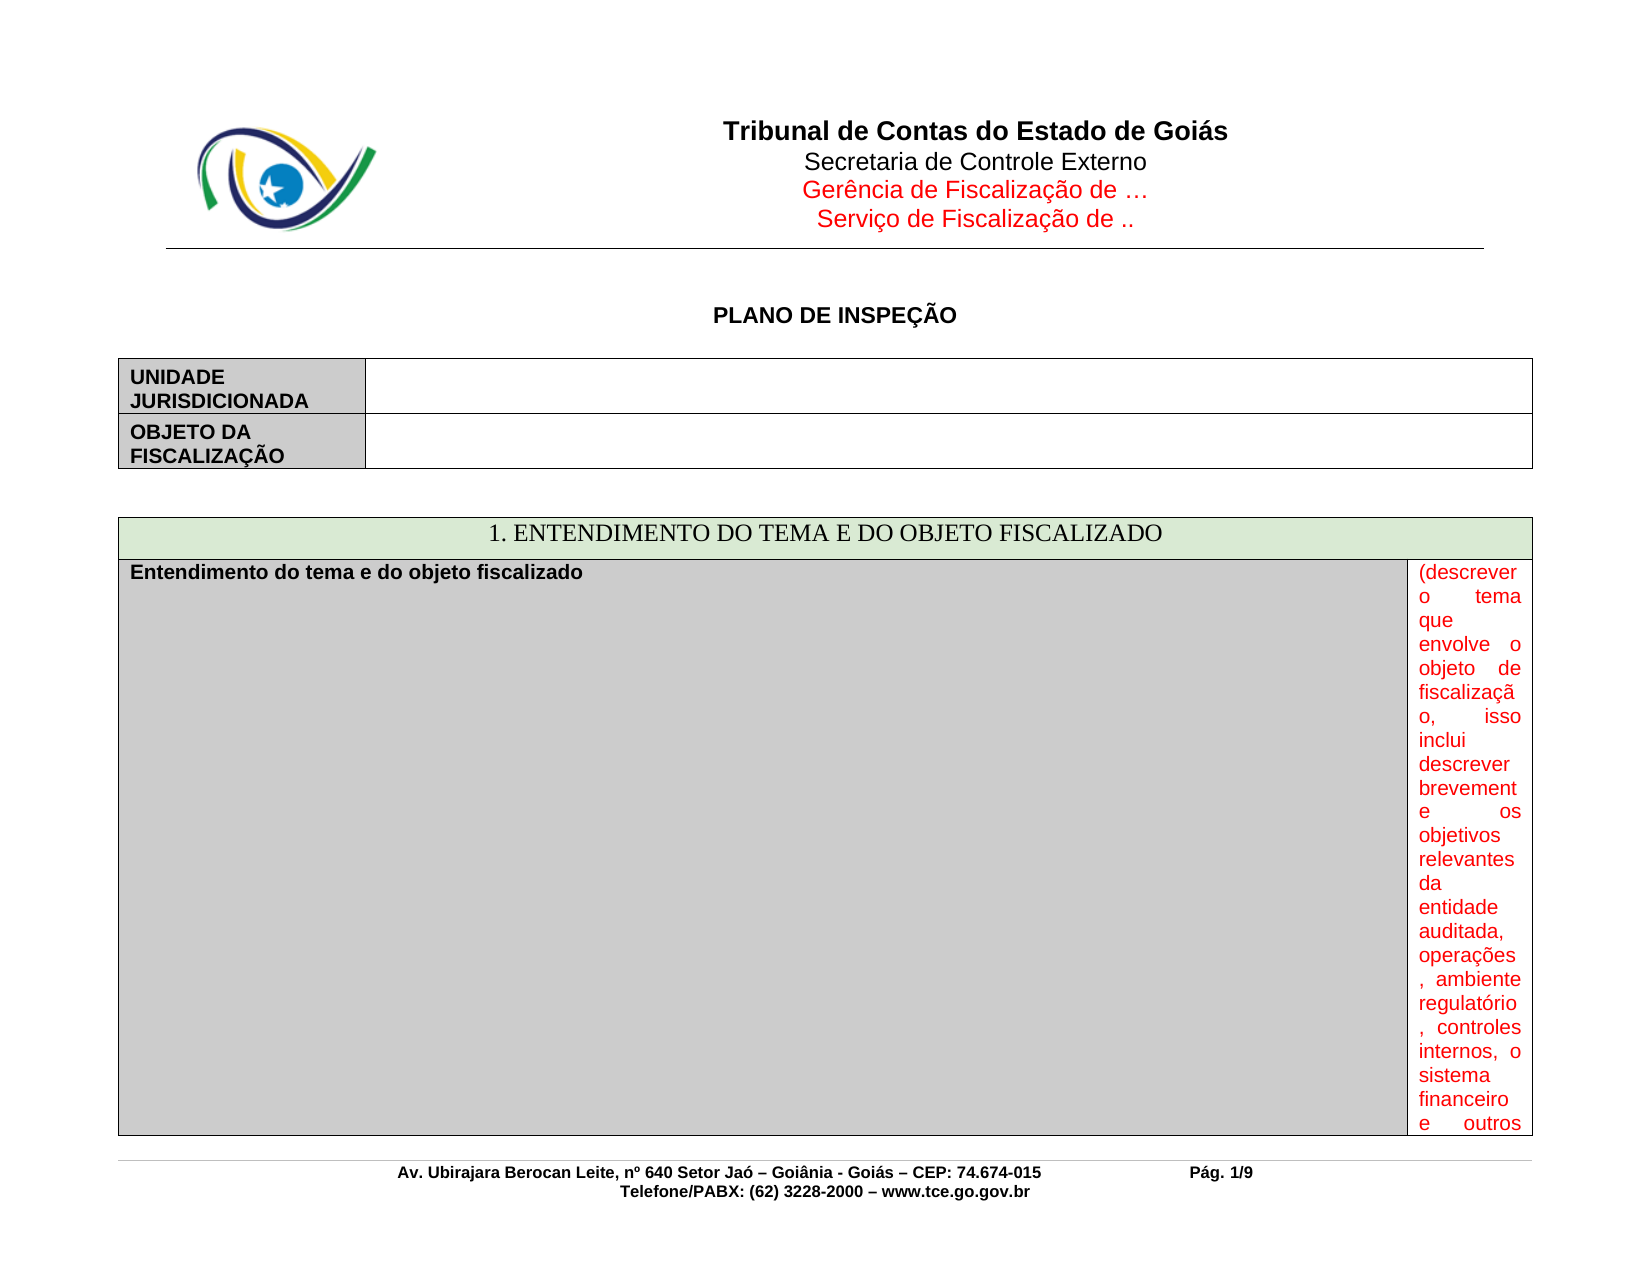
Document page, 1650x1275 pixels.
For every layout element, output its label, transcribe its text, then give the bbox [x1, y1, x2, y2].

table_header [366, 359, 1532, 413]
table_header UNIDADE JURISDICIONADA [119, 359, 365, 413]
text PLANO DE INSPEÇÃO [118, 302, 1552, 328]
picture [191, 120, 382, 239]
table_cell [366, 414, 1532, 468]
table_cell OBJETO DA FISCALIZAÇÃO [119, 414, 365, 468]
